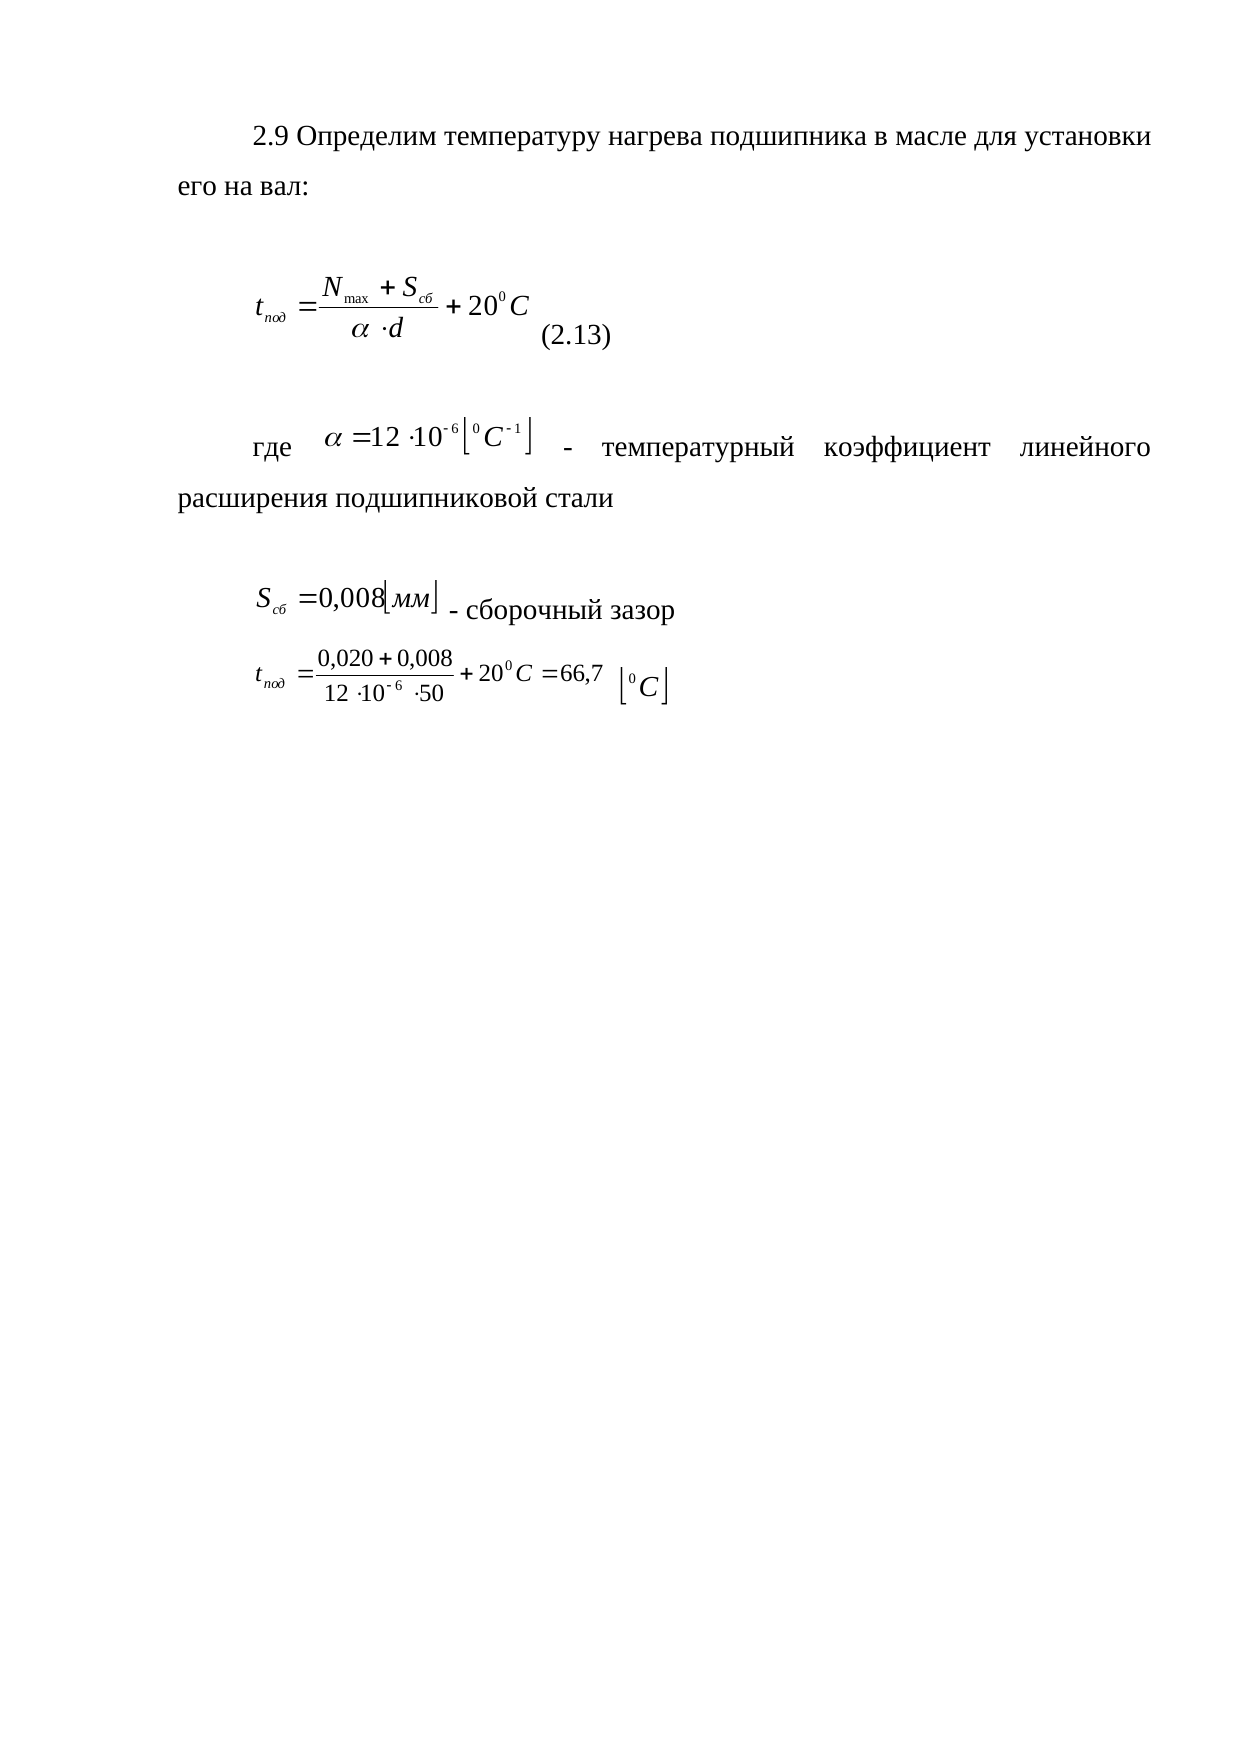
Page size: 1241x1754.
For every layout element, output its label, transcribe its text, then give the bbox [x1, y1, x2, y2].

text - сборочный зазор [177, 580, 1152, 626]
text где - температурный коэффициент линейного расширения подшипниковой стали [177, 417, 1152, 513]
text 2.9 Определим температуру нагрева подшипника в масле для установки его на вал: [177, 118, 1152, 202]
text (2.13) [177, 269, 1152, 350]
